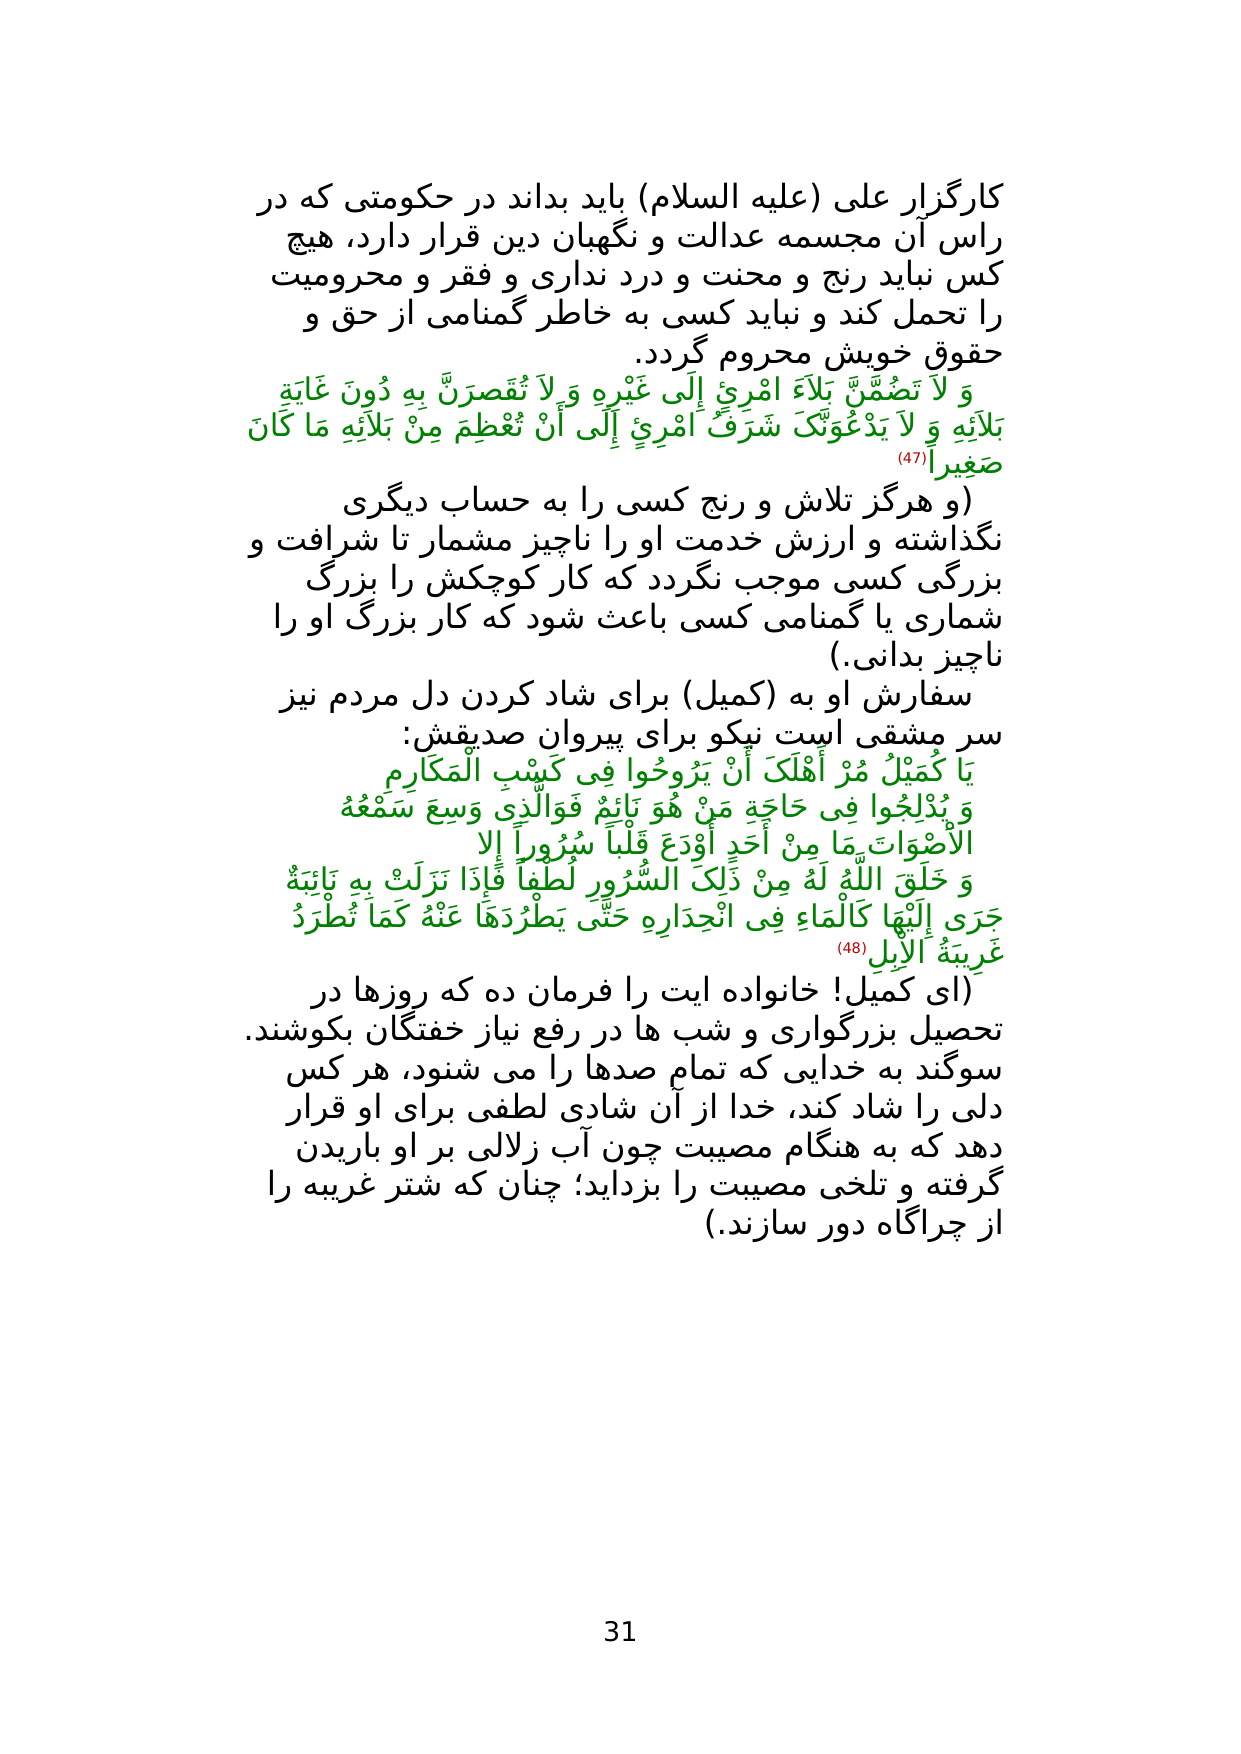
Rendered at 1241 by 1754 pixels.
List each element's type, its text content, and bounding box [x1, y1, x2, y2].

text وَ لاَ تَضُمَّنَّ بَلاَءَ امْرِئٍ إِلَی غَیْرِهِ وَ لاَ تُقَصرَنَّ بِهِ دُونَ غَایَةِ بَلاَئِهِ وَ لاَ یَدْعُوَنَّکَ شَرَفُ امْرِئٍ إِلَی أَنْ تُعْظِمَ مِنْ بَلاَئِهِ مَا کَانَ صَغِیراً(47) [236, 371, 1004, 481]
text الاَْصْوَاتَ مَا مِنْ أَحَدٍ أَوْدَعَ قَلْباً سُرُوراً إِلا [236, 825, 1004, 862]
text یَا کُمَیْلُ مُرْ أَهْلَکَ أَنْ یَرُوحُوا فِی کَسْبِ الْمَکَارِمِ [236, 752, 1004, 789]
text (و هرگز تلاش و رنج کسی را به حساب دیگری نگذاشته و ارزش خدمت او را ناچیز مشمار تا شرافت و بزرگی کسی موجب نگردد که کار کوچکش را بزرگ شماری یا گمنامی کسی باعث شود که کار بزرگ او را ناچیز بدانی.) [236, 481, 1004, 675]
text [236, 177, 1004, 371]
text وَ یُدْلِجُوا فِی حَاجَةِ مَنْ هُوَ نَائِمٌ فَوَالَّذِی وَسِعَ سَمْعُهُ [236, 789, 1004, 825]
text وَ خَلَقَ اللَّهُ لَهُ مِنْ ذَلِکَ السُّرُورِ لُطْفاً فَإِذَا نَزَلَتْ بِهِ نَائِبَةٌ جَرَی إِلَیْهَا کَالْمَاءِ فِی انْحِدَارِهِ حَتَّی یَطْرُدَهَا عَنْهُ کَمَا تُطْرَدُ غَرِیبَةُ الاِْبِلِ(48) [236, 862, 1004, 971]
text (ای کمیل! خانواده ایت را فرمان ده که روزها در تحصیل بزرگواری و شب ها در رفع نیاز خفتگان بکوشند. سوگند به خدایی که تمام صدها را می شنود، هر کس دلی را شاد کند، خدا از آن شادی لطفی برای او قرار دهد که به هنگام مصیبت چون آب زلالی بر او باریدن گرفته و تلخی مصیبت را بزداید؛ چنان که شتر غریبه را از چراگاه دور سازند.) [236, 971, 1004, 1243]
text سفارش او به (کمیل) برای شاد کردن دل مردم نیز سر مشقی است نیکو برای پیروان صدیقش: [236, 675, 1004, 752]
